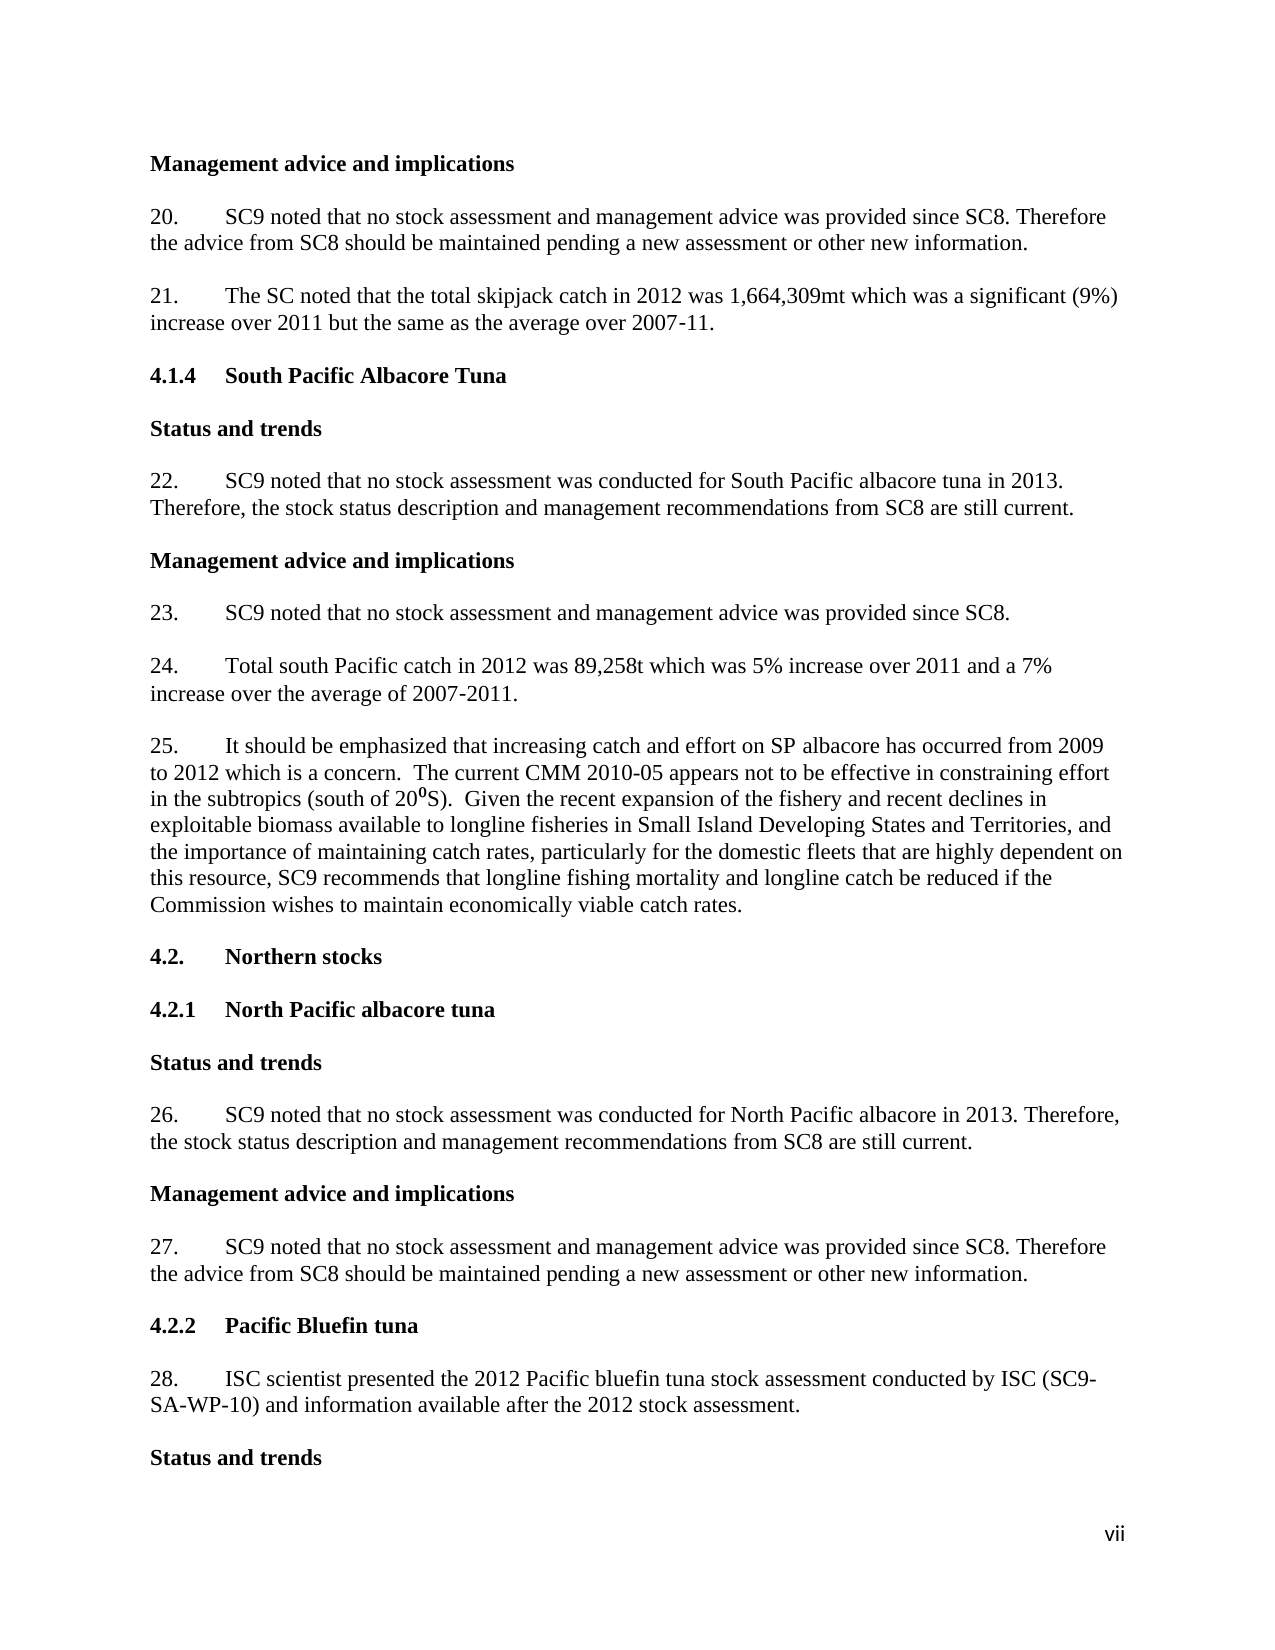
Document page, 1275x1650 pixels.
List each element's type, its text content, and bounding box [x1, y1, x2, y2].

text Status and trends [150, 1049, 1125, 1075]
text Status and trends [150, 415, 1125, 441]
list SC9 noted that no stock assessment was conducted for South Pacific albacore tuna in 2013. Therefore, the stock status description and management recommendations from SC8 are still current. [150, 468, 1125, 520]
text Management advice and implications [150, 150, 1125, 176]
list SC9 noted that no stock assessment and management advice was provided since SC8. [150, 599, 1125, 626]
list South Pacific Albacore Tuna [150, 362, 1125, 388]
text Management advice and implications [150, 547, 1125, 573]
list ISC scientist presented the 2012 Pacific bluefin tuna stock assessment conducted by ISC (SC9-SA-WP-10) and information available after the 2012 stock assessment. [150, 1365, 1125, 1418]
text 4.2.1 North Pacific albacore tuna [150, 996, 1125, 1022]
list Total south Pacific catch in 2012 was 89,258t which was 5% increase over 2011 and a 7% increase over the average of 2007‐2011. [150, 652, 1125, 706]
list It should be emphasized that increasing catch and effort on SP albacore has occurred from 2009 to 2012 which is a concern. The current CMM 2010-05 appears not to be effective in constraining effort in the subtropics (south of 20⁰S). Given the recent expansion of the fishery and recent declines in exploitable biomass available to longline fisheries in Small Island Developing States and Territories, and the importance of maintaining catch rates, particularly for the domestic fleets that are highly dependent on this resource, SC9 recommends that longline fishing mortality and longline catch be reduced if the Commission wishes to maintain economically viable catch rates. [150, 732, 1125, 917]
list The SC noted that the total skipjack catch in 2012 was 1,664,309mt which was a significant (9%) increase over 2011 but the same as the average over 2007‐11. [150, 282, 1125, 336]
text 4.2. Northern stocks [150, 943, 1125, 970]
text Management advice and implications [150, 1181, 1125, 1207]
list SC9 noted that no stock assessment was conducted for North Pacific albacore in 2013. Therefore, the stock status description and management recommendations from SC8 are still current. [150, 1101, 1125, 1154]
text Status and trends [150, 1444, 1125, 1470]
text 4.2.2 Pacific Bluefin tuna [150, 1312, 1125, 1339]
